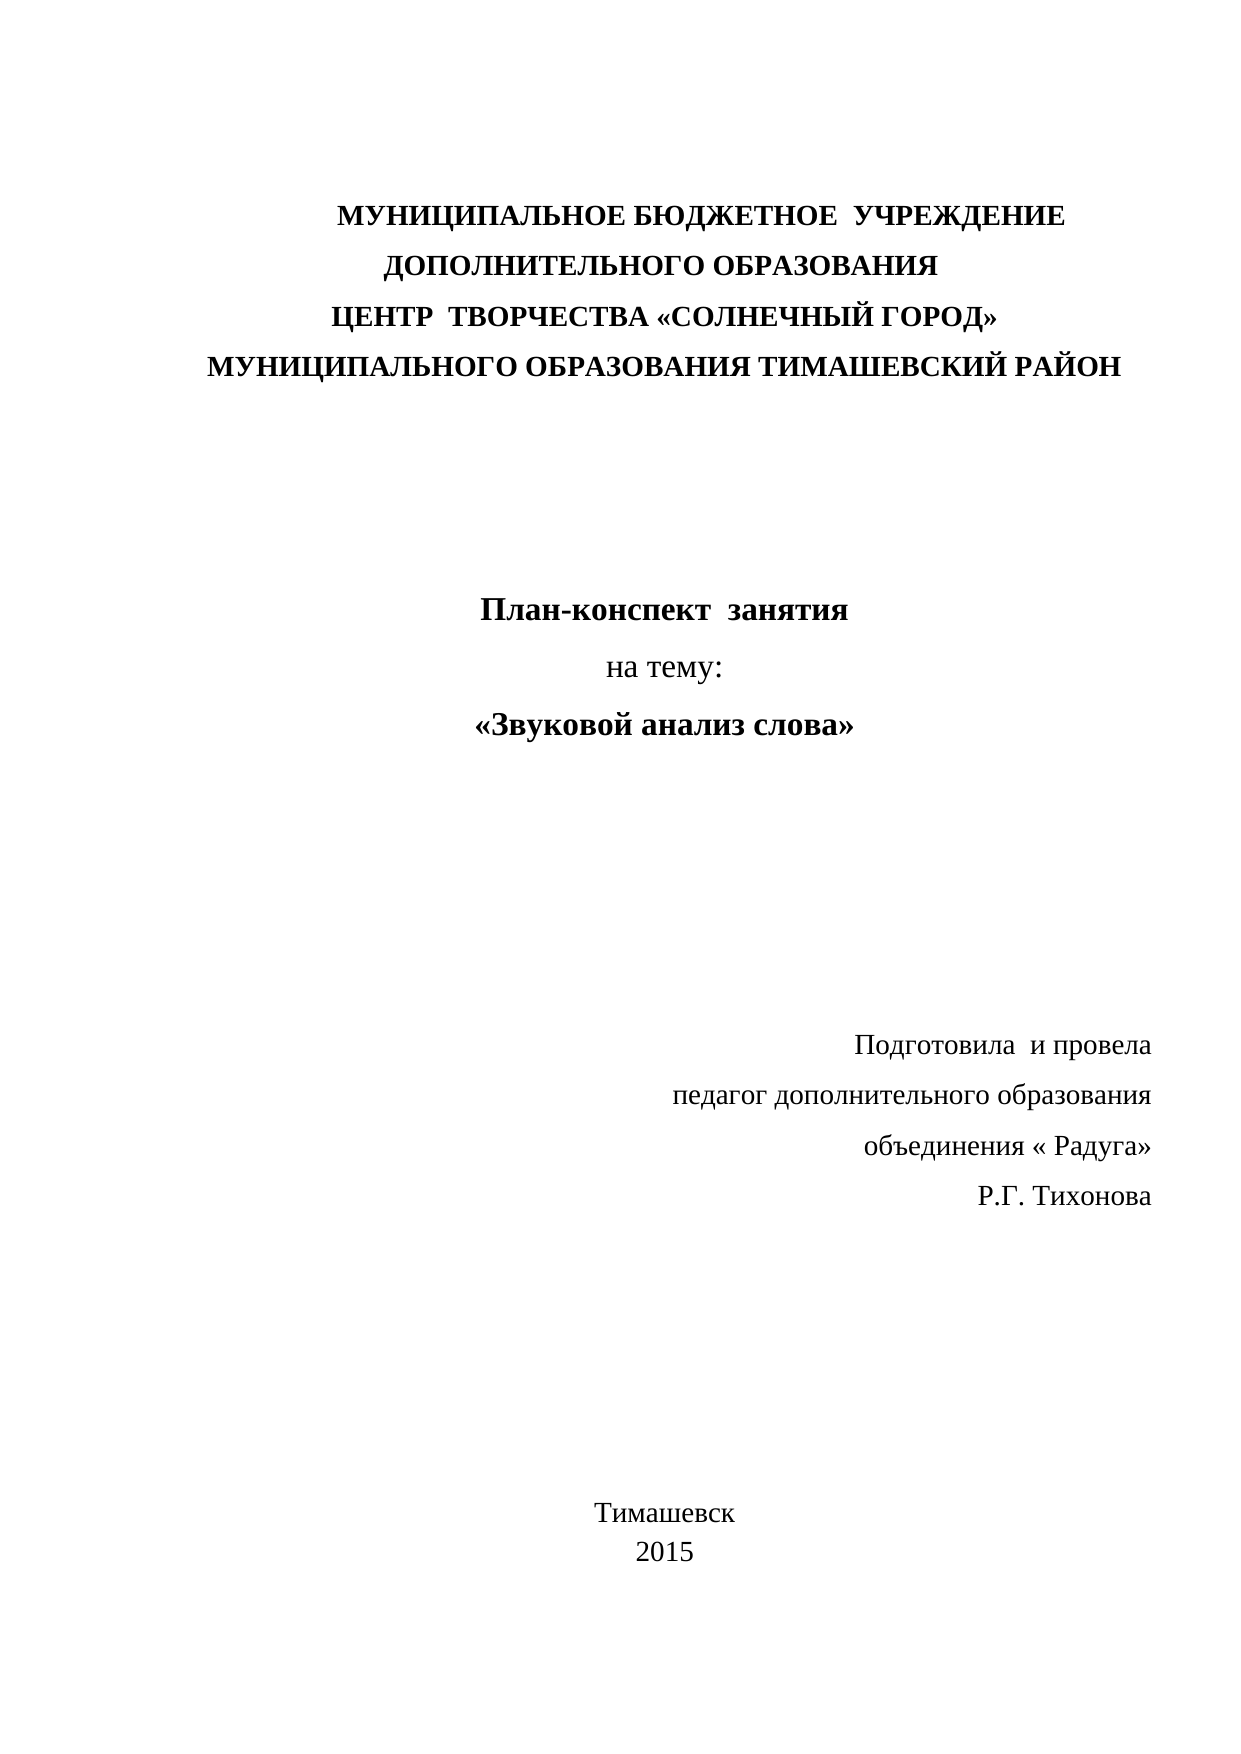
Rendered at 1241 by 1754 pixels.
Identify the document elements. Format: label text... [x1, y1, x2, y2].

text педагог дополнительного образования [177, 1077, 1152, 1111]
text на тему: [177, 646, 1152, 684]
text МУНИЦИПАЛЬНОЕ БЮДЖЕТНОЕ УЧРЕЖДЕНИЕ ДОПОЛНИТЕЛЬНОГО ОБРАЗОВАНИЯ ЦЕНТР ТВОРЧЕСТВА «СОЛНЕЧНЫЙ ГОРОД» МУНИЦИПАЛЬНОГО ОБРАЗОВАНИЯ ТИМАШЕВСКИЙ РАЙОН [177, 198, 1152, 382]
text Подготовила и провела [177, 1027, 1152, 1061]
text 2015 [177, 1534, 1152, 1567]
text Р.Г. Тихонова [177, 1178, 1152, 1212]
text Тимашевск [177, 1495, 1152, 1529]
text План-конспект занятия [177, 589, 1152, 627]
text объединения « Радуга» [177, 1128, 1152, 1161]
text «Звуковой анализ слова» [177, 704, 1152, 742]
